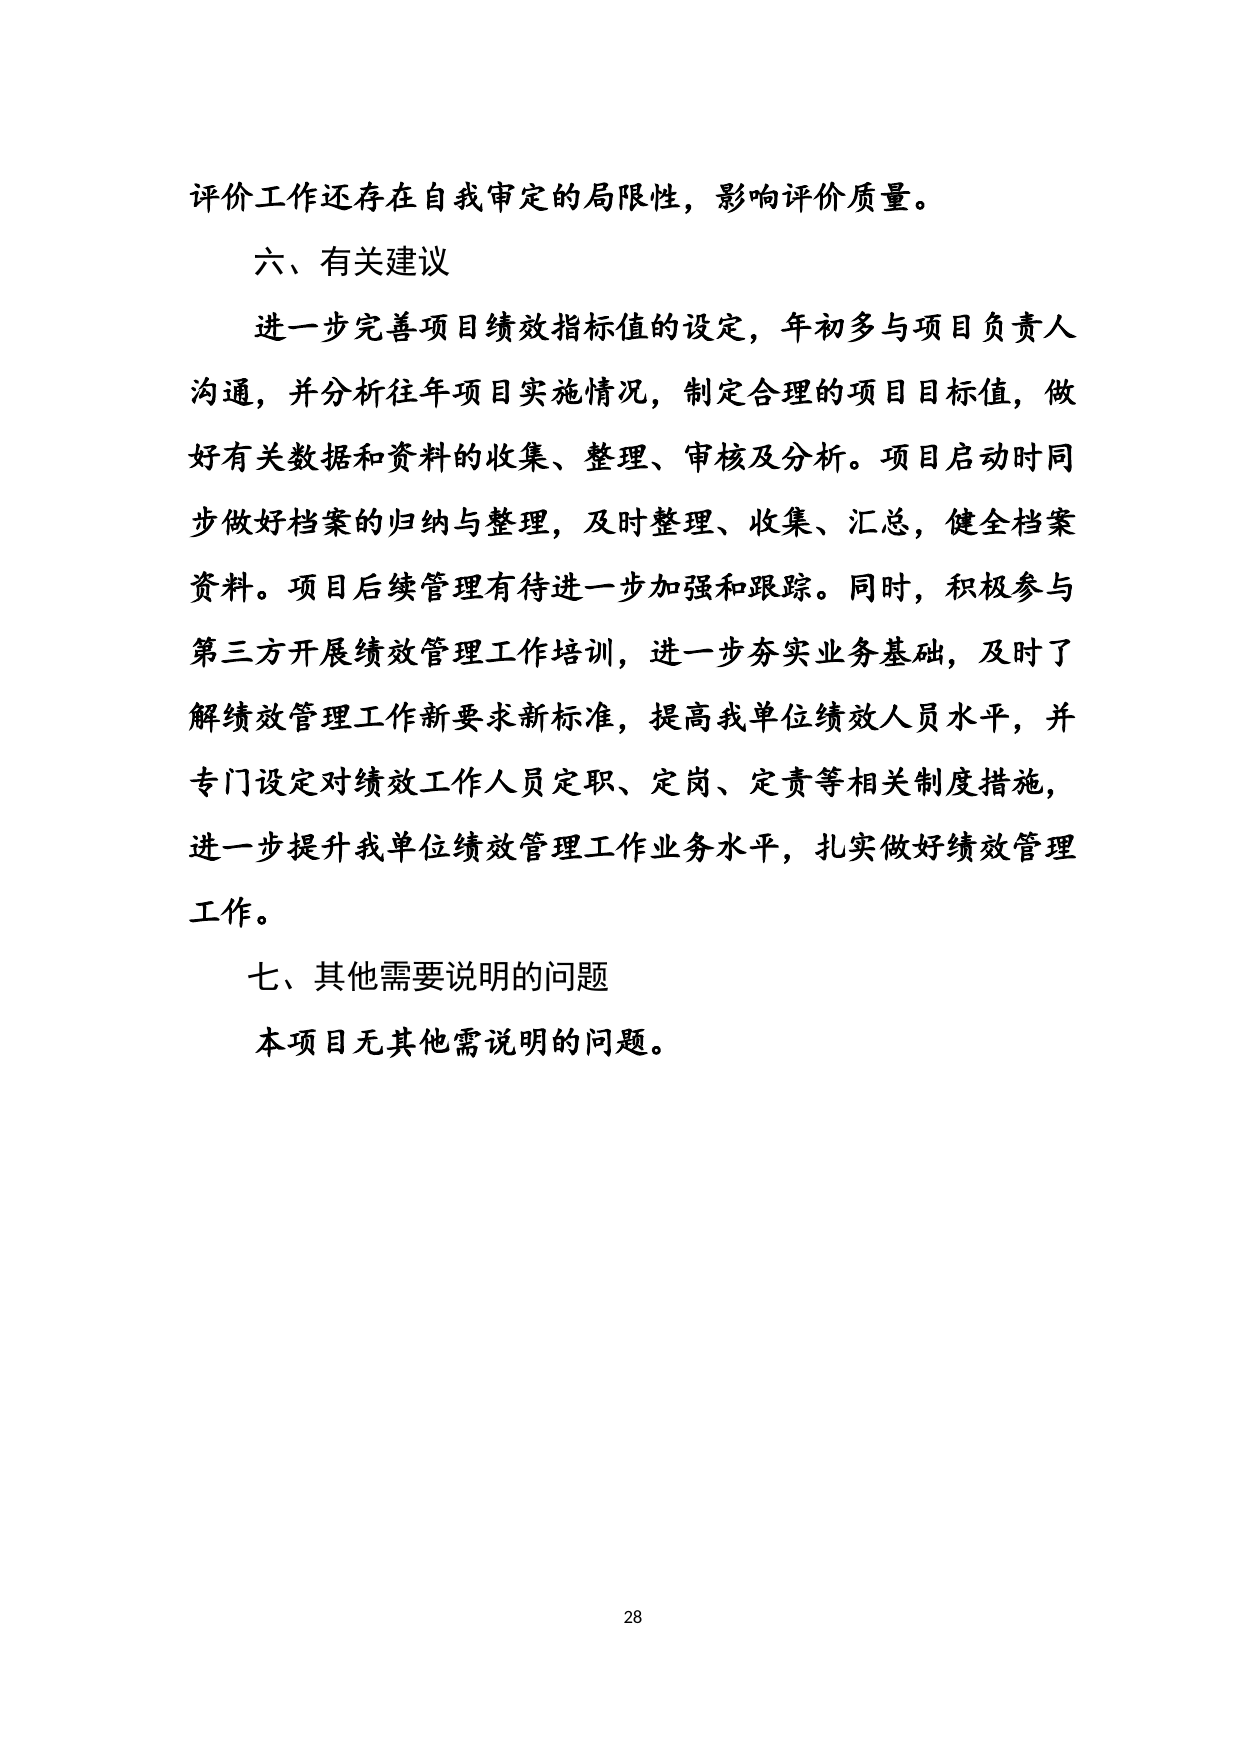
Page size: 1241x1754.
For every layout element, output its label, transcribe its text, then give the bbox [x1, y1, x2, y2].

text 进一步完善项目绩效指标值的设定，年初多与项目负责人沟通，并分析往年项目实施情况，制定合理的项目目标值，做好有关数据和资料的收集、整理、审核及分析。项目启动时同步做好档案的归纳与整理，及时整理、收集、汇总，健全档案资料。项目后续管理有待进一步加强和跟踪。同时，积极参与第三方开展绩效管理工作培训，进一步夯实业务基础，及时了解绩效管理工作新要求新标准，提高我单位绩效人员水平，并专门设定对绩效工作人员定职、定岗、定责等相关制度措施，进一步提升我单位绩效管理工作业务水平，扎实做好绩效管理工作。 [187, 292, 1078, 942]
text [187, 162, 1078, 227]
text 六、有关建议 [187, 227, 1078, 292]
text 本项目无其他需说明的问题。 [187, 1007, 1078, 1072]
text 七、其他需要说明的问题 [187, 942, 1078, 1007]
